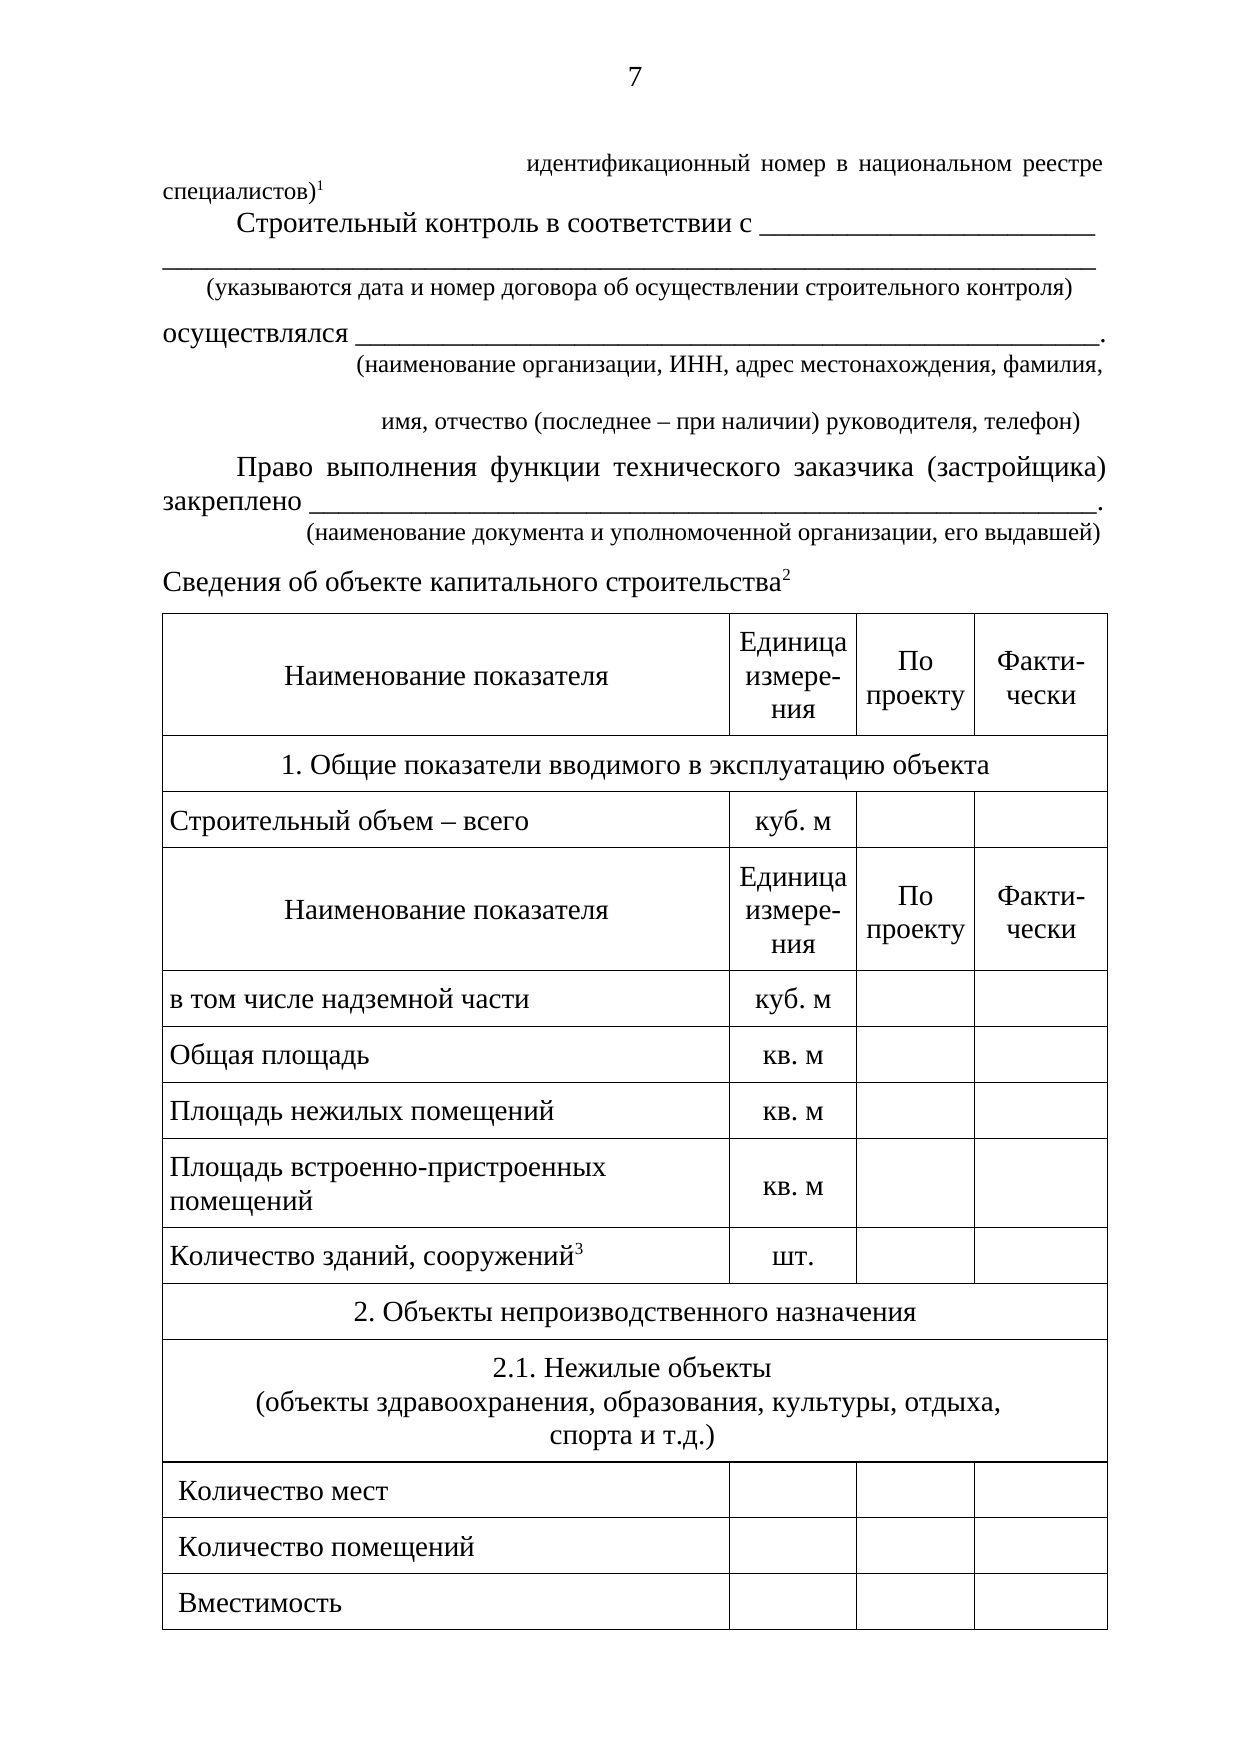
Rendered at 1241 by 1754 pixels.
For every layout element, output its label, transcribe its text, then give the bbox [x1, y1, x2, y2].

table_cell шт. [730, 1228, 856, 1283]
table_cell куб. м [730, 971, 856, 1026]
table_cell кв. м [730, 1139, 856, 1227]
table_header Факти-чески [975, 614, 1107, 735]
table_cell По проекту [857, 848, 974, 970]
table_cell кв. м [730, 1027, 856, 1082]
table_cell [730, 1574, 856, 1629]
text Строительный контроль в соответствии с _______________________ ________________________________________________________________ [162, 205, 1107, 272]
table_cell Площадь встроенно-пристроенных помещений [163, 1139, 729, 1227]
table_cell 2.1. Нежилые объекты (объекты здравоохранения, образования, культуры, отдыха, спорта и т.д.) [163, 1340, 1107, 1461]
table_cell [975, 1574, 1107, 1629]
text (наименование организации, ИНН, адрес местонахождения, фамилия, имя, отчество (последнее – при наличии) руководителя, телефон) [162, 349, 1107, 435]
table_cell [975, 1228, 1107, 1283]
table_cell [857, 1228, 974, 1283]
table_cell Строительный объем – всего [163, 792, 729, 847]
table_cell [730, 1463, 856, 1517]
text осуществлялся ___________________________________________________. [162, 315, 1107, 349]
table_cell Наименование показателя [163, 848, 729, 970]
table_cell [857, 1574, 974, 1629]
table_cell [975, 1463, 1107, 1517]
table_cell [857, 1083, 974, 1137]
table_cell [730, 1518, 856, 1573]
table_header Единица измере-ния [730, 614, 856, 735]
table_cell [975, 792, 1107, 847]
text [162, 148, 1107, 205]
text Право выполнения функции технического заказчика (застройщика) закреплено ______________________________________________________. [162, 449, 1107, 517]
table_cell Количество мест [163, 1463, 729, 1517]
table_cell [857, 792, 974, 847]
table_cell Вместимость [163, 1574, 729, 1629]
table_cell Факти-чески [975, 848, 1107, 970]
table_cell в том числе надземной части [163, 971, 729, 1026]
table_cell [975, 1083, 1107, 1137]
text (указываются дата и номер договора об осуществлении строительного контроля) [162, 272, 1107, 301]
text (наименование документа и уполномоченной организации, его выдавшей) [162, 517, 1107, 545]
table_cell [857, 1463, 974, 1517]
table_cell [857, 1139, 974, 1227]
table_cell 2. Объекты непроизводственного назначения [163, 1284, 1107, 1338]
table_cell Общая площадь [163, 1027, 729, 1082]
table_cell [857, 971, 974, 1026]
text Сведения об объекте капитального строительства2 [162, 564, 1107, 598]
table_cell кв. м [730, 1083, 856, 1137]
table_cell Площадь нежилых помещений [163, 1083, 729, 1137]
table_cell куб. м [730, 792, 856, 847]
table_cell Количество зданий, сооружений3 [163, 1228, 729, 1283]
table_header Наименование показателя [163, 614, 729, 735]
table_cell [975, 1518, 1107, 1573]
table_cell [975, 1027, 1107, 1082]
table_cell 1. Общие показатели вводимого в эксплуатацию объекта [163, 736, 1107, 791]
table_cell [975, 971, 1107, 1026]
table_cell Количество помещений [163, 1518, 729, 1573]
table_cell Единица измере-ния [730, 848, 856, 970]
table_cell [857, 1518, 974, 1573]
table_cell [857, 1027, 974, 1082]
table_header По проекту [857, 614, 974, 735]
table_cell [975, 1139, 1107, 1227]
